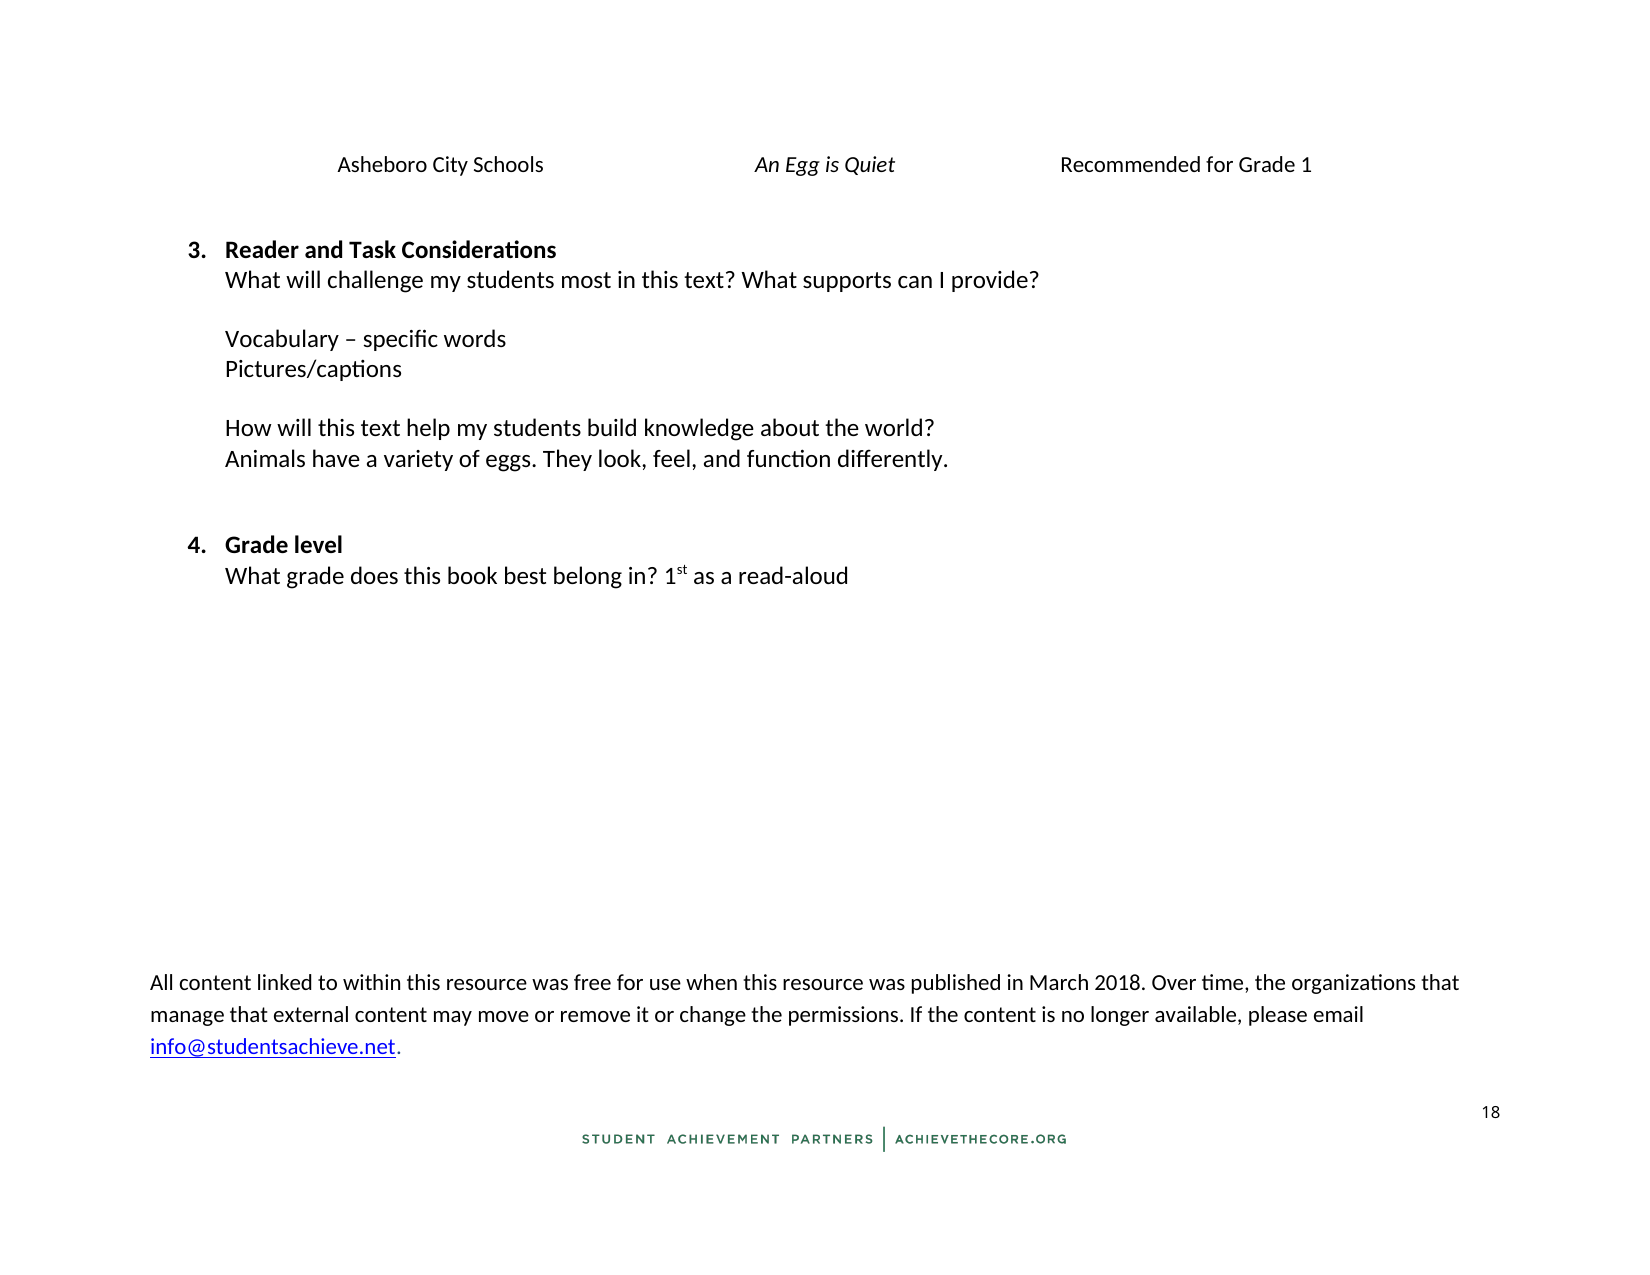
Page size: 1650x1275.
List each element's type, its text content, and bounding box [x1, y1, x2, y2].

text Pictures/captions [150, 354, 1500, 384]
text What grade does this book best belong in? 1st as a read-aloud [225, 560, 1500, 590]
text How will this text help my students build knowledge about the world? [150, 412, 1500, 443]
list Reader and Task Considerations [187, 234, 1500, 264]
text What will challenge my students most in this text? What supports can I provide? [150, 264, 1500, 295]
list Grade level [187, 529, 1500, 560]
text Vocabulary – specific words [150, 323, 1500, 354]
picture [571, 1123, 1079, 1155]
text Animals have a variety of eggs. They look, feel, and function differently. [150, 443, 1500, 473]
text All content linked to within this resource was free for use when this resource was published in March 2018. Over time, the organizations that manage that external content may move or remove it or change the permissions. If the content is no longer available, please email info@studentsachieve.net. [150, 968, 1500, 1061]
